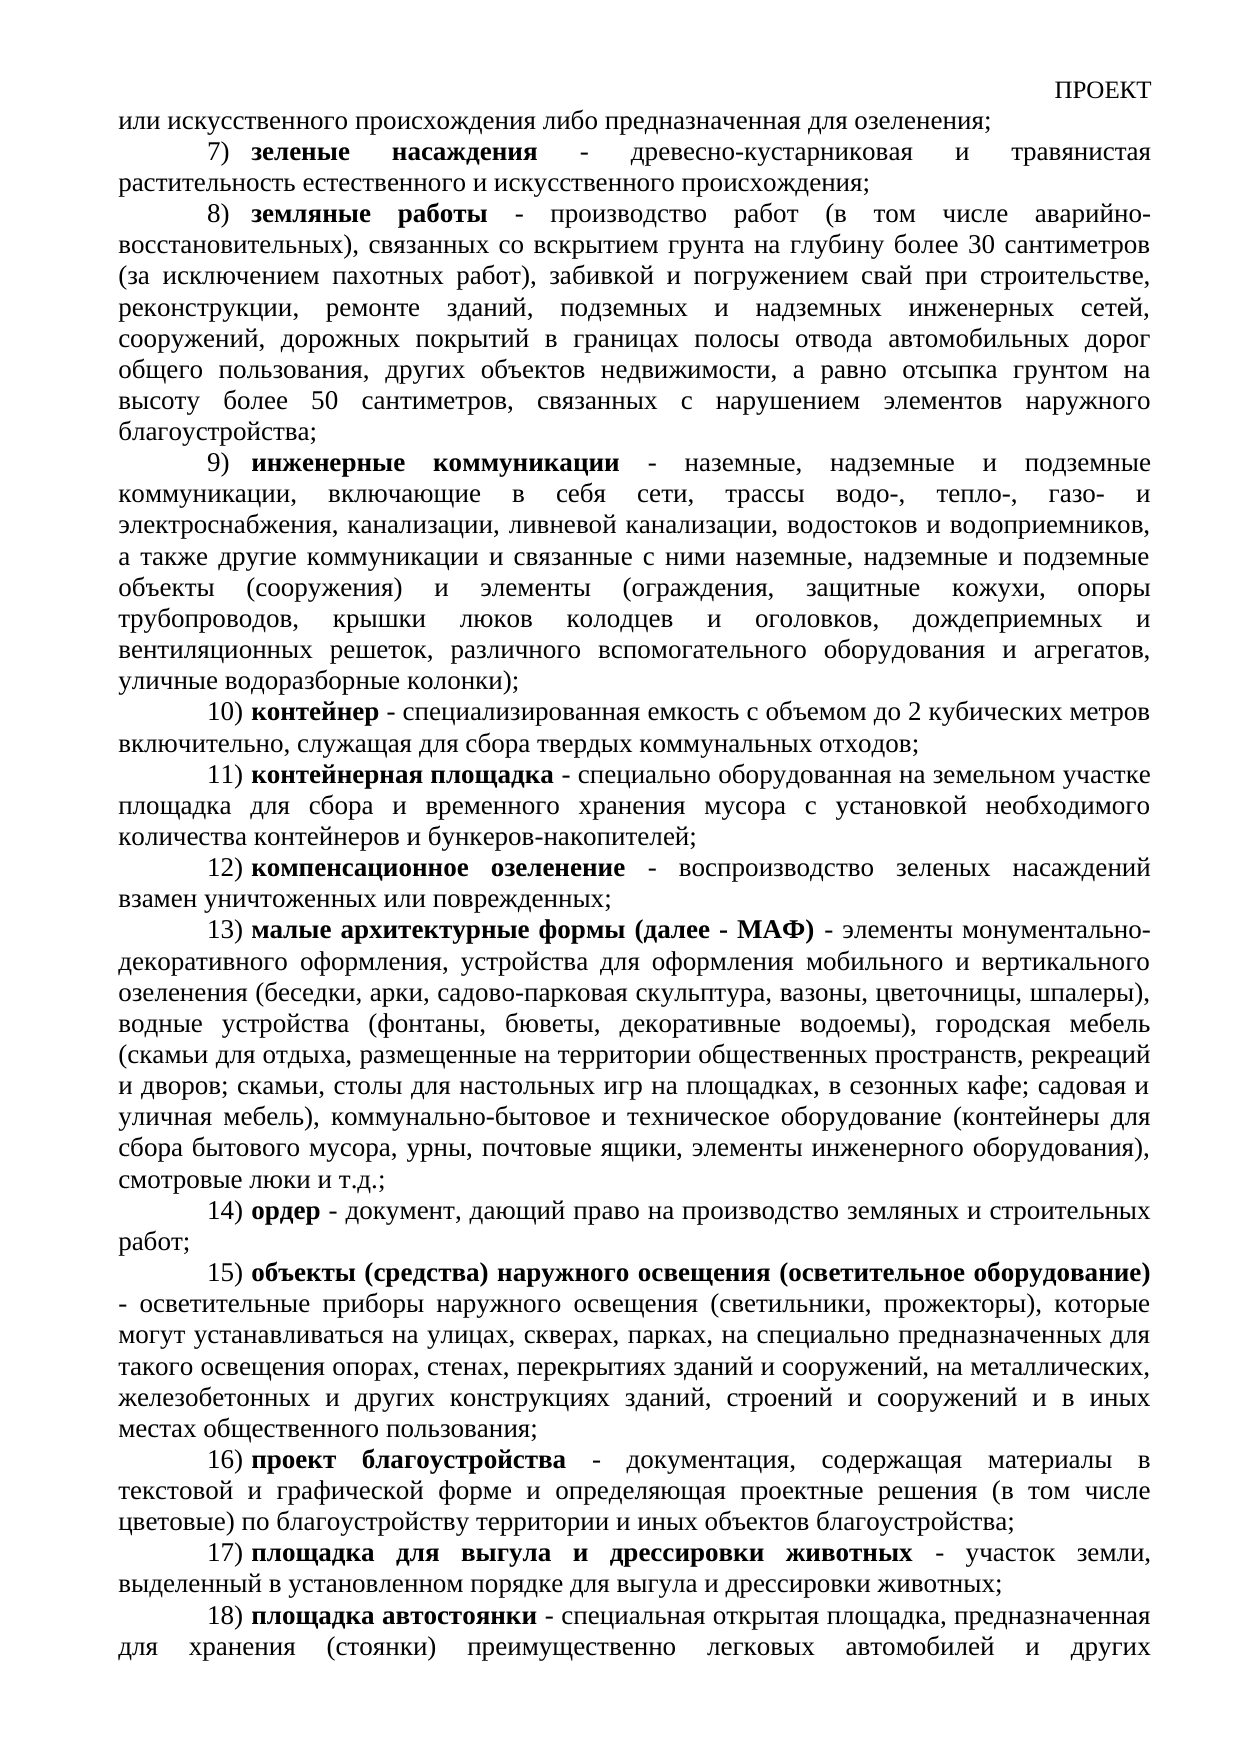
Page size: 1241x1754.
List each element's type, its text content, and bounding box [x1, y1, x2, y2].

list контейнер - специализированная емкость с объемом до 2 кубических метров включительно, служащая для сбора твердых коммунальных отходов; [118, 696, 1152, 758]
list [118, 1599, 1152, 1661]
list ордер - документ, дающий право на производство земляных и строительных работ; [118, 1194, 1152, 1256]
list земляные работы - производство работ (в том числе аварийно-восстановительных), связанных со вскрытием грунта на глубину более 30 сантиметров (за исключением пахотных работ), забивкой и погружением свай при строительстве, реконструкции, ремонте зданий, подземных и надземных инженерных сетей, сооружений, дорожных покрытий в границах полосы отвода автомобильных дорог общего пользования, других объектов недвижимости, а равно отсыпка грунтом на высоту более 50 сантиметров, связанных с нарушением элементов наружного благоустройства; [118, 197, 1152, 446]
list контейнерная площадка - специально оборудованная на земельном участке площадка для сбора и временного хранения мусора с установкой необходимого количества контейнеров и бункеров-накопителей; [118, 758, 1152, 851]
list проект благоустройства - документация, содержащая материалы в текстовой и графической форме и определяющая проектные решения (в том числе цветовые) по благоустройству территории и иных объектов благоустройства; [118, 1443, 1152, 1536]
list объекты (средства) наружного освещения (осветительное оборудование) - осветительные приборы наружного освещения (светильники, прожекторы), которые могут устанавливаться на улицах, скверах, парках, на специально предназначенных для такого освещения опорах, стенах, перекрытиях зданий и сооружений, на металлических, железобетонных и других конструкциях зданий, строений и сооружений и в иных местах общественного пользования; [118, 1256, 1152, 1443]
list инженерные коммуникации - наземные, надземные и подземные коммуникации, включающие в себя сети, трассы водо-, тепло-, газо- и электроснабжения, канализации, ливневой канализации, водостоков и водоприемников, а также другие коммуникации и связанные с ними наземные, надземные и подземные объекты (сооружения) и элементы (ограждения, защитные кожухи, опоры трубопроводов, крышки люков колодцев и оголовков, дождеприемных и вентиляционных решеток, различного вспомогательного оборудования и агрегатов, уличные водоразборные колонки); [118, 446, 1152, 696]
list компенсационное озеленение - воспроизводство зеленых насаждений взамен уничтоженных или поврежденных; [118, 851, 1152, 913]
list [118, 104, 1152, 135]
list зеленые насаждения - древесно-кустарниковая и травянистая растительность естественного и искусственного происхождения; [118, 135, 1152, 197]
list площадка для выгула и дрессировки животных - участок земли, выделенный в установленном порядке для выгула и дрессировки животных; [118, 1536, 1152, 1599]
list малые архитектурные формы (далее - МАФ) - элементы монументально-декоративного оформления, устройства для оформления мобильного и вертикального озеленения (беседки, арки, садово-парковая скульптура, вазоны, цветочницы, шпалеры), водные устройства (фонтаны, бюветы, декоративные водоемы), городская мебель (скамьи для отдыха, размещенные на территории общественных пространств, рекреаций и дворов; скамьи, столы для настольных игр на площадках, в сезонных кафе; садовая и уличная мебель), коммунально-бытовое и техническое оборудование (контейнеры для сбора бытового мусора, урны, почтовые ящики, элементы инженерного оборудования), смотровые люки и т.д.; [118, 913, 1152, 1194]
